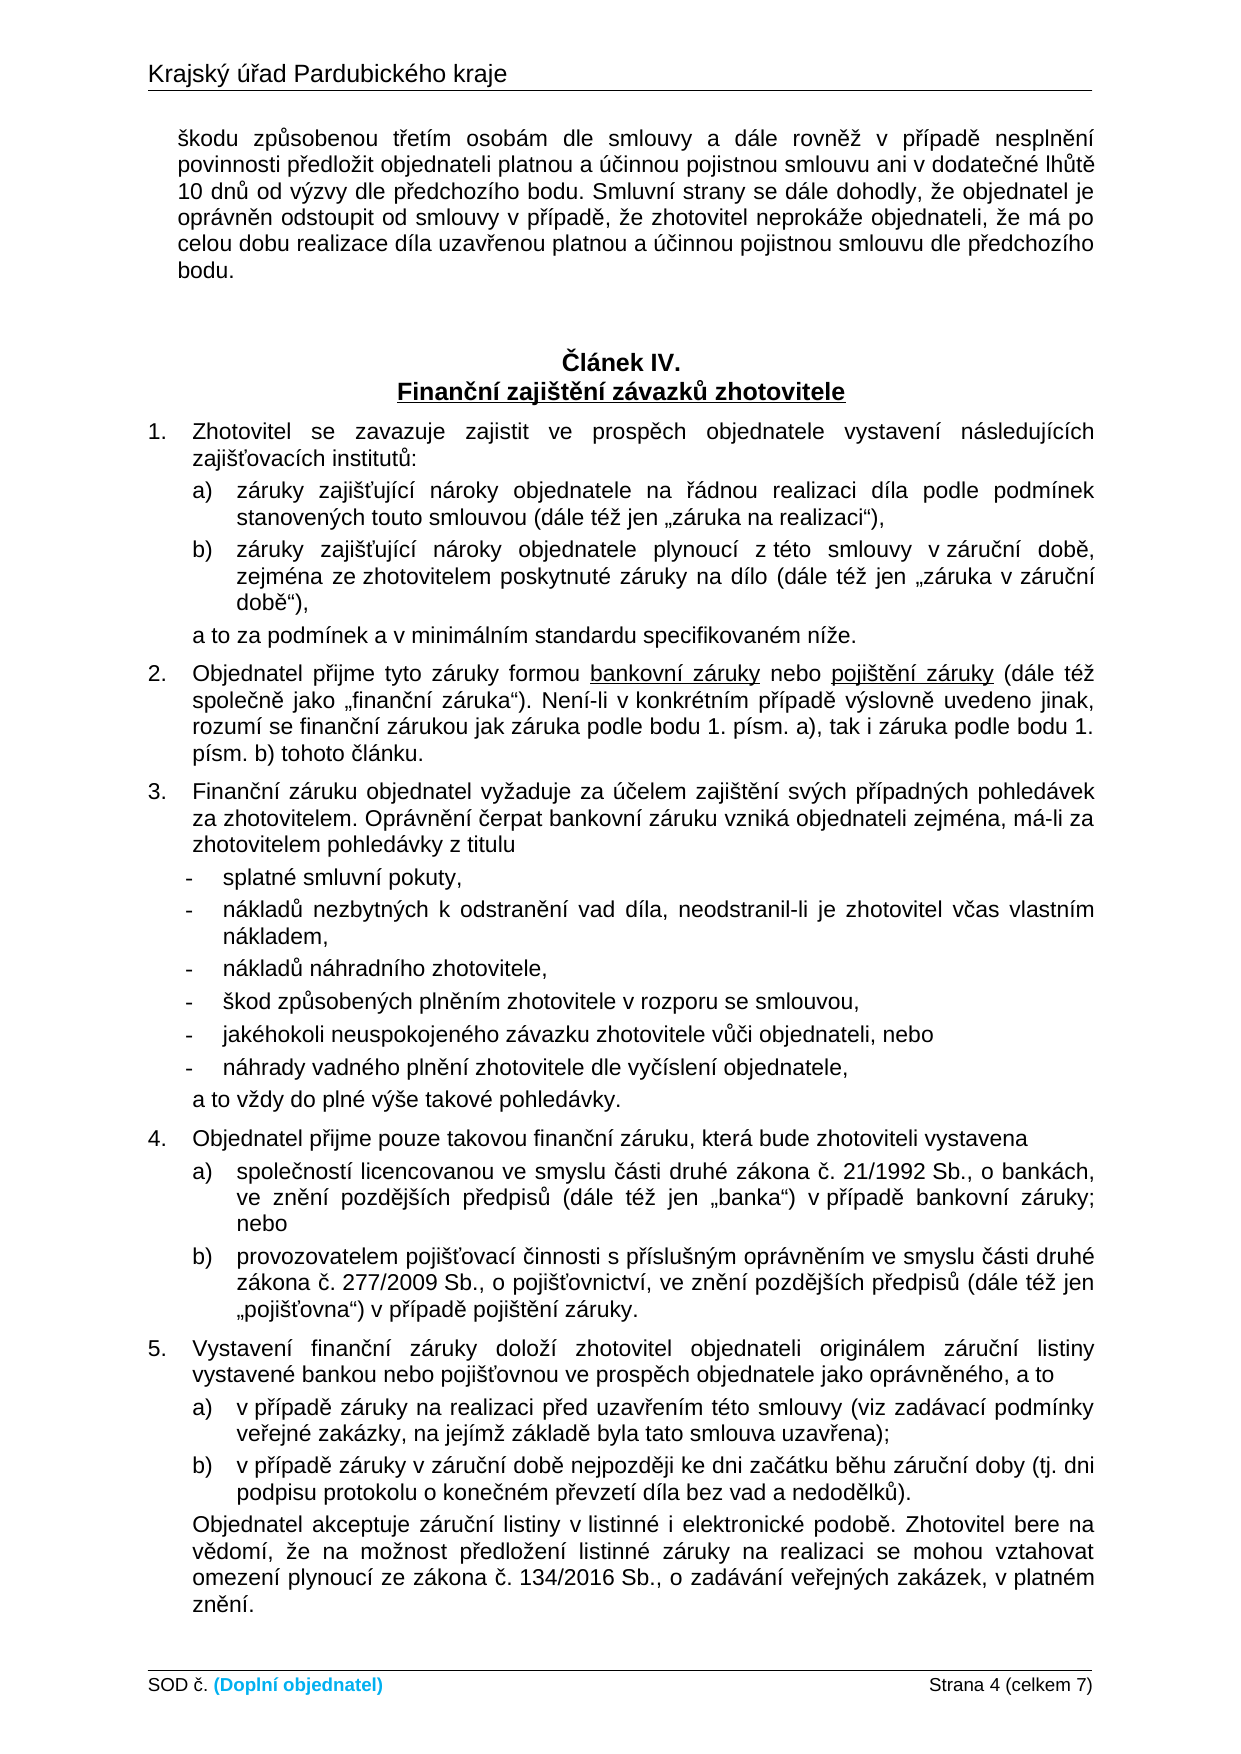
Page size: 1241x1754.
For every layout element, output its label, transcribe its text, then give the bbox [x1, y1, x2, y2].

text Finanční zajištění závazků zhotovitele [148, 377, 1095, 406]
list Objednatel přijme tyto záruky formou bankovní záruky nebo pojištění záruky (dále též společně jako „finanční záruka“). Není-li v konkrétním případě výslovně uvedeno jinak, rozumí se finanční zárukou jak záruka podle bodu 1. písm. a), tak i záruka podle bodu 1. písm. b) tohoto článku. [148, 660, 1095, 766]
list záruky zajišťující nároky objednatele na řádnou realizaci díla podle podmínek stanovených touto smlouvou (dále též jen „záruka na realizaci“), [192, 477, 1095, 530]
list Zhotovitel se zavazuje zajistit ve prospěch objednatele vystavení následujících zajišťovacích institutů: [148, 418, 1095, 471]
text Článek IV. [148, 348, 1095, 377]
list škod způsobených plněním zhotovitele v rozporu se smlouvou, [185, 988, 1095, 1014]
list v případě záruky v záruční době nejpozději ke dni začátku běhu záruční doby (tj. dni podpisu protokolu o konečném převzetí díla bez vad a nedodělků). [192, 1452, 1095, 1505]
list v případě záruky na realizaci před uzavřením této smlouvy (viz zadávací podmínky veřejné zakázky, na jejímž základě byla tato smlouva uzavřena); [192, 1393, 1095, 1446]
list provozovatelem pojišťovací činnosti s příslušným oprávněním ve smyslu části druhé zákona č. 277/2009 Sb., o pojišťovnictví, ve znění pozdějších předpisů (dále též jen „pojišťovna“) v případě pojištění záruky. [192, 1243, 1095, 1322]
text a to za podmínek a v minimálním standardu specifikovaném níže. [192, 622, 1095, 648]
text Objednatel akceptuje záruční listiny v listinné i elektronické podobě. Zhotovitel bere na vědomí, že na možnost předložení listinné záruky na realizaci se mohou vztahovat omezení plynoucí ze zákona č. 134/2016 Sb., o zadávání veřejných zakázek, v platném znění. [192, 1511, 1095, 1617]
text a to vždy do plné výše takové pohledávky. [192, 1086, 1095, 1113]
list nákladů náhradního zhotovitele, [185, 955, 1095, 982]
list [148, 125, 1095, 283]
list náhrady vadného plnění zhotovitele dle vyčíslení objednatele, [185, 1053, 1095, 1080]
list Vystavení finanční záruky doloží zhotovitel objednateli originálem záruční listiny vystavené bankou nebo pojišťovnou ve prospěch objednatele jako oprávněného, a to [148, 1334, 1095, 1387]
list splatné smluvní pokuty, [185, 864, 1095, 890]
list záruky zajišťující nároky objednatele plynoucí z této smlouvy v záruční době, zejména ze zhotovitelem poskytnuté záruky na dílo (dále též jen „záruka v záruční době“), [192, 536, 1095, 615]
list jakéhokoli neuspokojeného závazku zhotovitele vůči objednateli, nebo [185, 1021, 1095, 1047]
list společností licencovanou ve smyslu části druhé zákona č. 21/1992 Sb., o bankách, ve znění pozdějších předpisů (dále též jen „banka“) v případě bankovní záruky; nebo [192, 1158, 1095, 1237]
list nákladů nezbytných k odstranění vad díla, neodstranil-li je zhotovitel včas vlastním nákladem, [185, 896, 1095, 949]
list Finanční záruku objednatel vyžaduje za účelem zajištění svých případných pohledávek za zhotovitelem. Oprávnění čerpat bankovní záruku vzniká objednateli zejména, má-li za zhotovitelem pohledávky z titulu [148, 778, 1095, 857]
list Objednatel přijme pouze takovou finanční záruku, která bude zhotoviteli vystavena [148, 1125, 1095, 1151]
